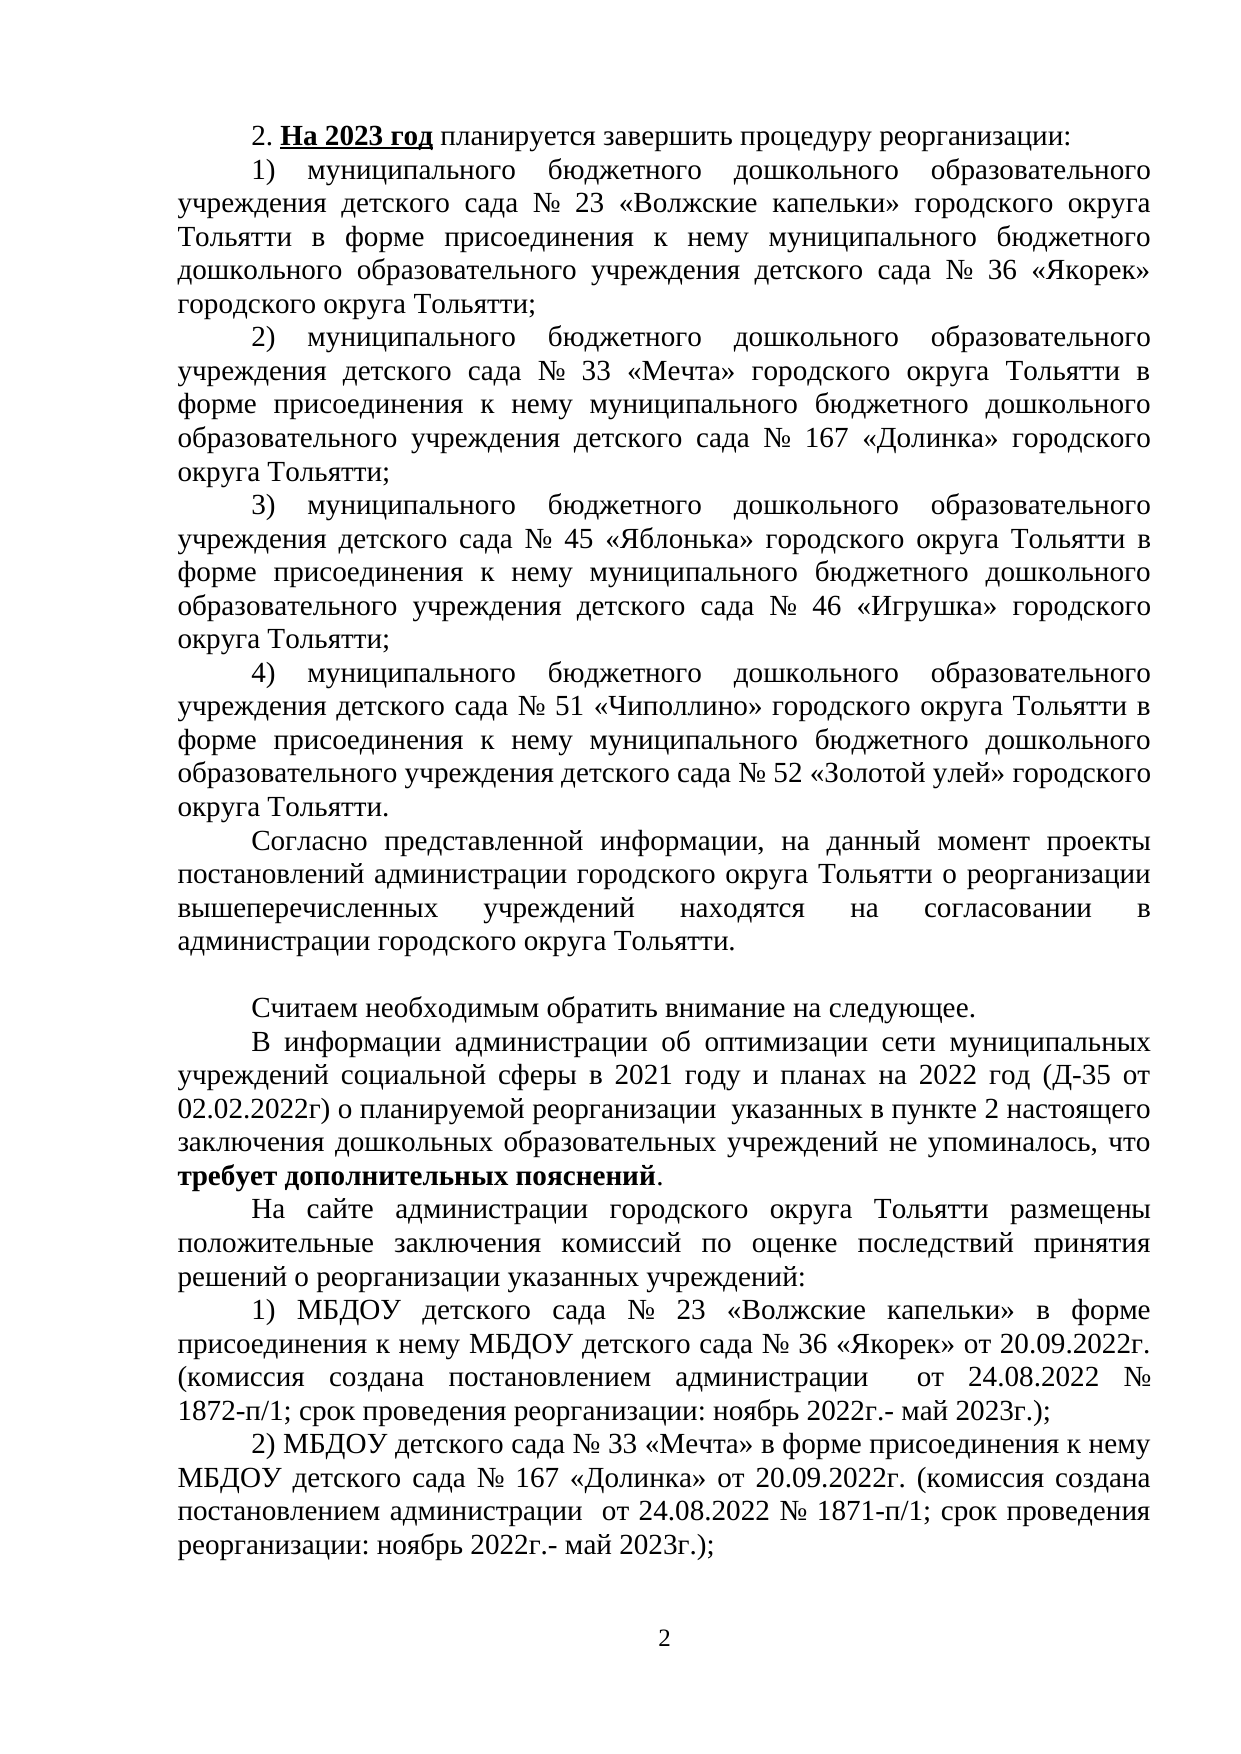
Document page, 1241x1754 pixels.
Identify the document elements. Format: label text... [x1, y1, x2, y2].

text Считаем необходимым обратить внимание на следующее. [177, 990, 1152, 1024]
text В информации администрации об оптимизации сети муниципальных учреждений социальной сферы в 2021 году и планах на 2022 год (Д-35 от 02.02.2022г) о планируемой реорганизации указанных в пункте 2 настоящего заключения дошкольных образовательных учреждений не упоминалось, что требует дополнительных пояснений. [177, 1024, 1152, 1192]
text На сайте администрации городского округа Тольятти размещены положительные заключения комиссий по оценке последствий принятия решений о реорганизации указанных учреждений: [177, 1192, 1152, 1292]
text 3) муниципального бюджетного дошкольного образовательного учреждения детского сада № 45 «Яблонька» городского округа Тольятти в форме присоединения к нему муниципального бюджетного дошкольного образовательного учреждения детского сада № 46 «Игрушка» городского округа Тольятти; [177, 487, 1152, 655]
text 2) МБДОУ детского сада № 33 «Мечта» в форме присоединения к нему МБДОУ детского сада № 167 «Долинка» от 20.09.2022г. (комиссия создана постановлением администрации от 24.08.2022 № 1871-п/1; срок проведения реорганизации: ноябрь 2022г.- май 2023г.); [177, 1426, 1152, 1561]
text 2) муниципального бюджетного дошкольного образовательного учреждения детского сада № 33 «Мечта» городского округа Тольятти в форме присоединения к нему муниципального бюджетного дошкольного образовательного учреждения детского сада № 167 «Долинка» городского округа Тольятти; [177, 319, 1152, 487]
text 4) муниципального бюджетного дошкольного образовательного учреждения детского сада № 51 «Чиполлино» городского округа Тольятти в форме присоединения к нему муниципального бюджетного дошкольного образовательного учреждения детского сада № 52 «Золотой улей» городского округа Тольятти. [177, 655, 1152, 823]
text Согласно представленной информации, на данный момент проекты постановлений администрации городского округа Тольятти о реорганизации вышеперечисленных учреждений находятся на согласовании в администрации городского округа Тольятти. [177, 823, 1152, 957]
text 2. На 2023 год планируется завершить процедуру реорганизации: [177, 118, 1152, 152]
text 1) МБДОУ детского сада № 23 «Волжские капельки» в форме присоединения к нему МБДОУ детского сада № 36 «Якорек» от 20.09.2022г. (комиссия создана постановлением администрации от 24.08.2022 № 1872-п/1; срок проведения реорганизации: ноябрь 2022г.- май 2023г.); [177, 1292, 1152, 1426]
text 1) муниципального бюджетного дошкольного образовательного учреждения детского сада № 23 «Волжские капельки» городского округа Тольятти в форме присоединения к нему муниципального бюджетного дошкольного образовательного учреждения детского сада № 36 «Якорек» городского округа Тольятти; [177, 152, 1152, 319]
